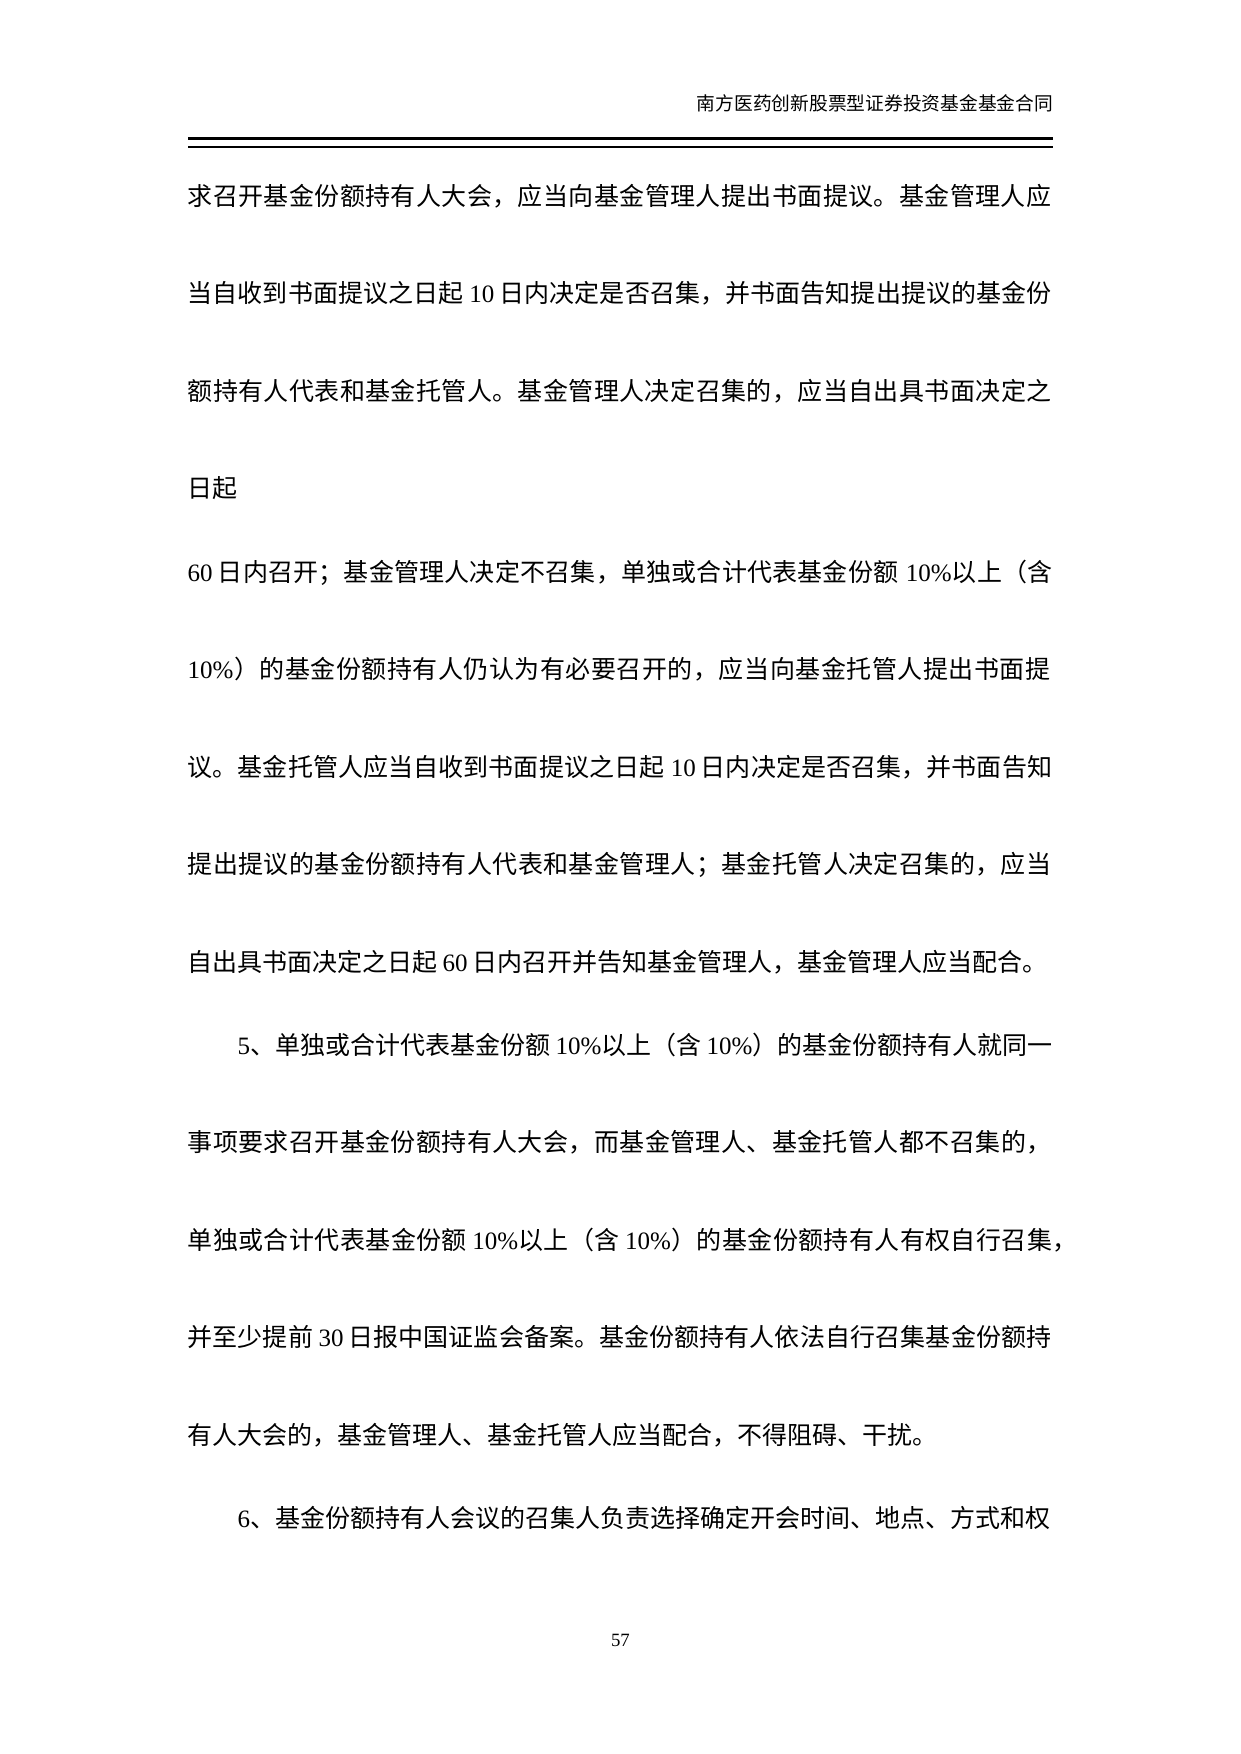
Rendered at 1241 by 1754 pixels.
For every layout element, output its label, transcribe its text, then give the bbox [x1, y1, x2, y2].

text 5、单独或合计代表基金份额10%以上（含10%）的基金份额持有人就同一事项要求召开基金份额持有人大会，而基金管理人、基金托管人都不召集的，单独或合计代表基金份额10%以上（含10%）的基金份额持有人有权自行召集，并至少提前30日报中国证监会备案。基金份额持有人依法自行召集基金份额持有人大会的，基金管理人、基金托管人应当配合，不得阻碍、干扰。 [187, 1011, 1053, 1466]
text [187, 1484, 1053, 1549]
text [187, 162, 1053, 519]
text 60日内召开；基金管理人决定不召集，单独或合计代表基金份额10%以上（含10%）的基金份额持有人仍认为有必要召开的，应当向基金托管人提出书面提议。基金托管人应当自收到书面提议之日起10日内决定是否召集，并书面告知提出提议的基金份额持有人代表和基金管理人；基金托管人决定召集的，应当自出具书面决定之日起60日内召开并告知基金管理人，基金管理人应当配合。 [187, 538, 1053, 993]
